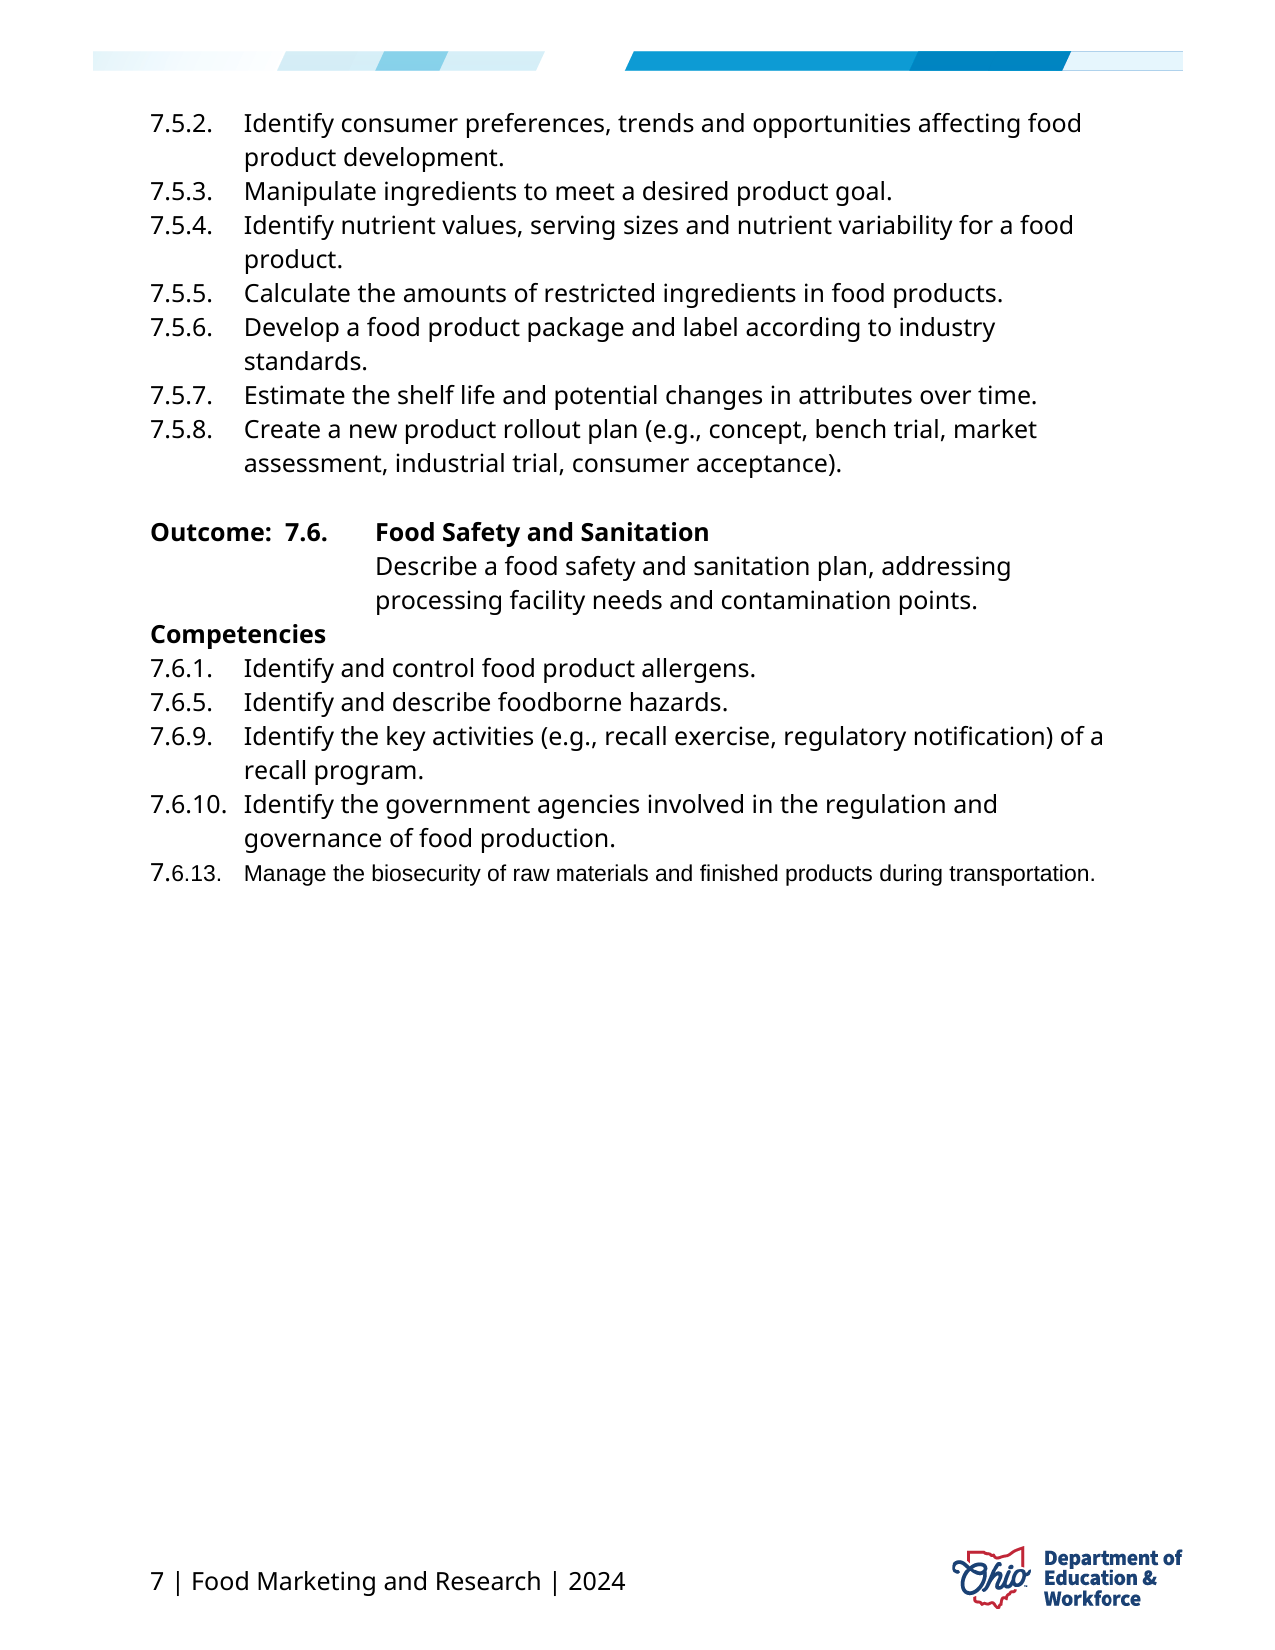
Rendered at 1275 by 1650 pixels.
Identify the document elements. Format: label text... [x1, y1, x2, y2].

text 7.6.1. Identify and control food product allergens. [150, 650, 1125, 684]
text 7.5.5. Calculate the amounts of restricted ingredients in food products. [150, 276, 1125, 310]
text 7.5.6. Develop a food product package and label according to industry standards. [150, 310, 1125, 378]
text 7.5.2. Identify consumer preferences, trends and opportunities affecting food product development. [150, 105, 1125, 173]
text Describe a food safety and sanitation plan, addressing processing facility needs and contamination points. [375, 548, 1125, 616]
text 7.6.10. Identify the government agencies involved in the regulation and governance of food production. [150, 787, 1125, 855]
text 7.6.13. Manage the biosecurity of raw materials and finished products during transportation. [150, 855, 1125, 889]
text Competencies [150, 616, 1125, 650]
text 7.6.5. Identify and describe foodborne hazards. [150, 684, 1125, 718]
text 7.5.3. Manipulate ingredients to meet a desired product goal. [150, 173, 1125, 208]
text 7.5.4. Identify nutrient values, serving sizes and nutrient variability for a food product. [150, 208, 1125, 276]
picture [8, 19, 1267, 1647]
text Outcome: 7.6. Food Safety and Sanitation [150, 514, 1125, 548]
text 7.6.9. Identify the key activities (e.g., recall exercise, regulatory notification) of a recall program. [150, 718, 1125, 787]
text 7.5.8. Create a new product rollout plan (e.g., concept, bench trial, market assessment, industrial trial, consumer acceptance). [150, 412, 1125, 480]
text 7.5.7. Estimate the shelf life and potential changes in attributes over time. [150, 378, 1125, 412]
